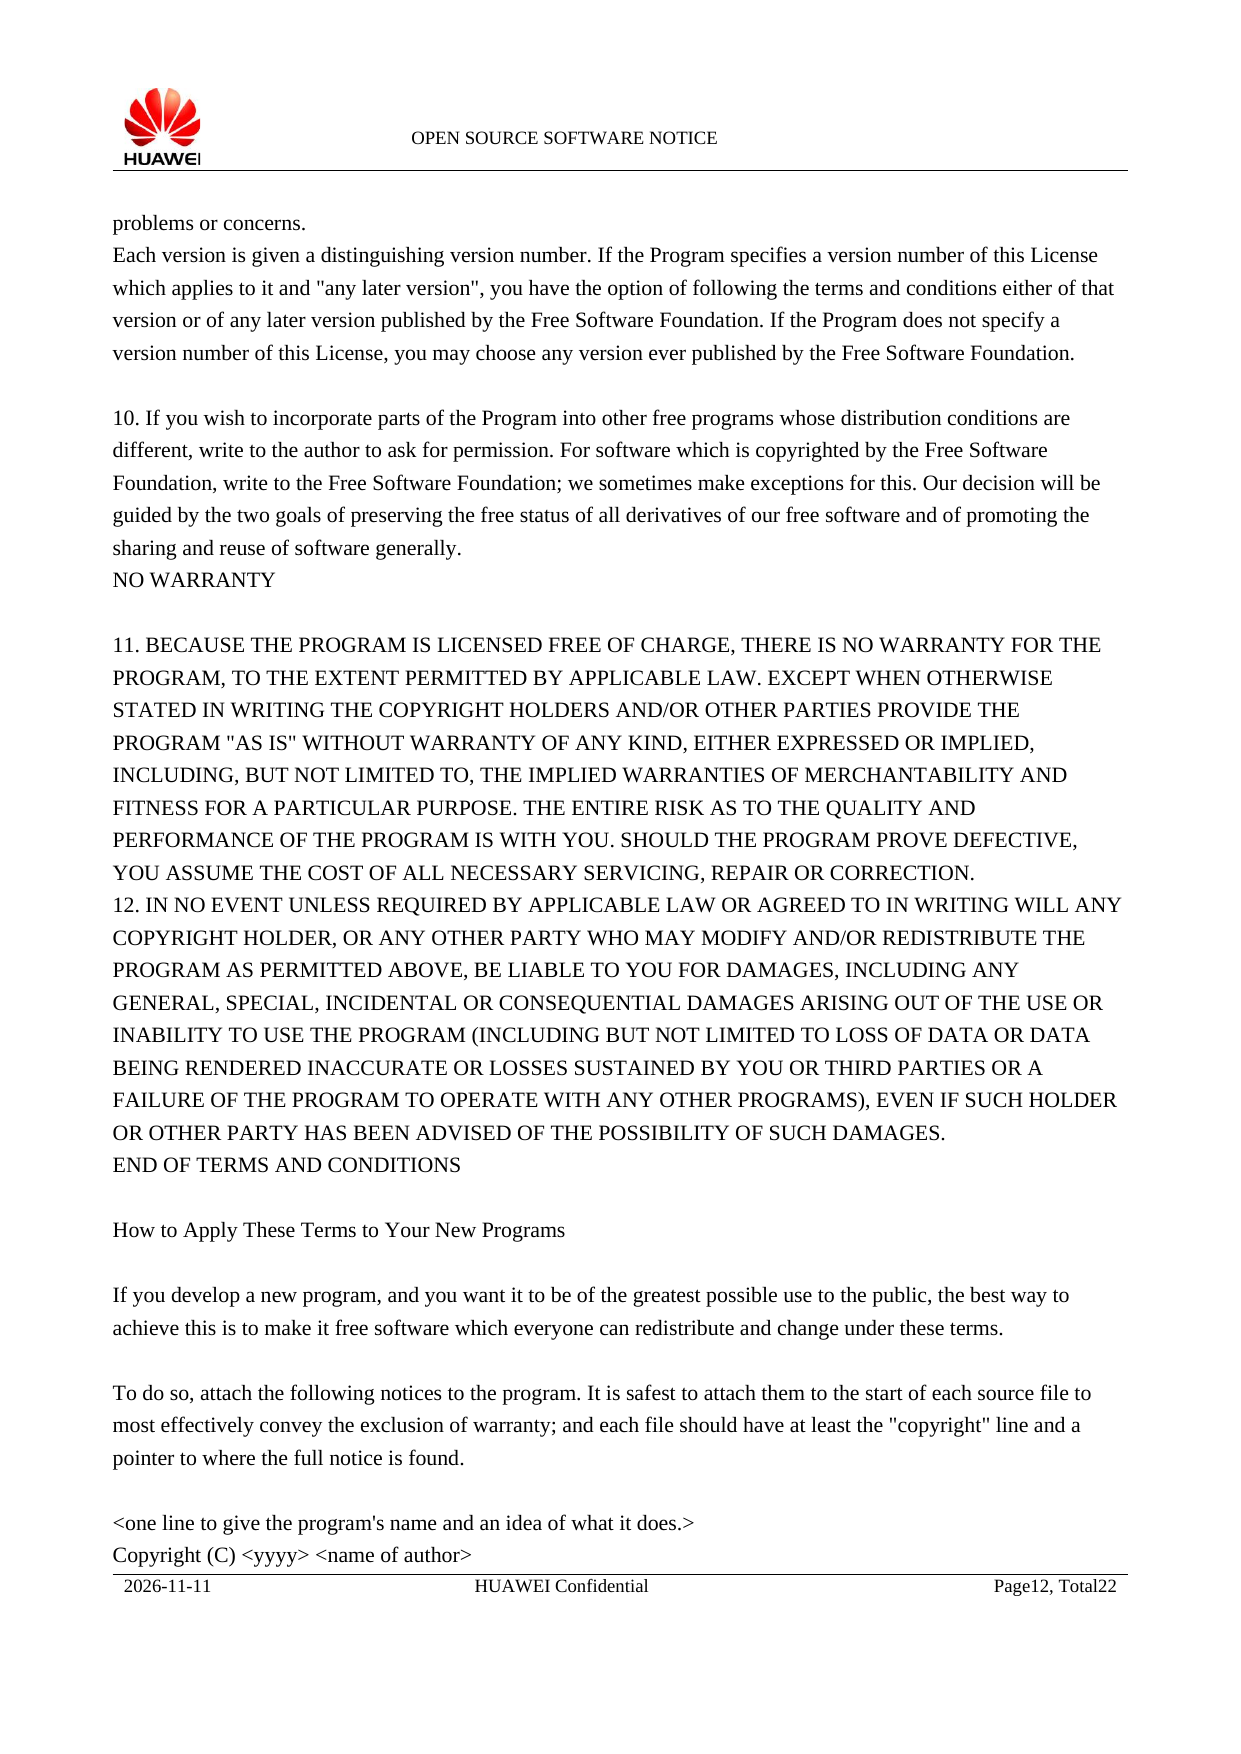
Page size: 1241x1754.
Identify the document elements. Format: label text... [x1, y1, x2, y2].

picture [124, 88, 201, 165]
